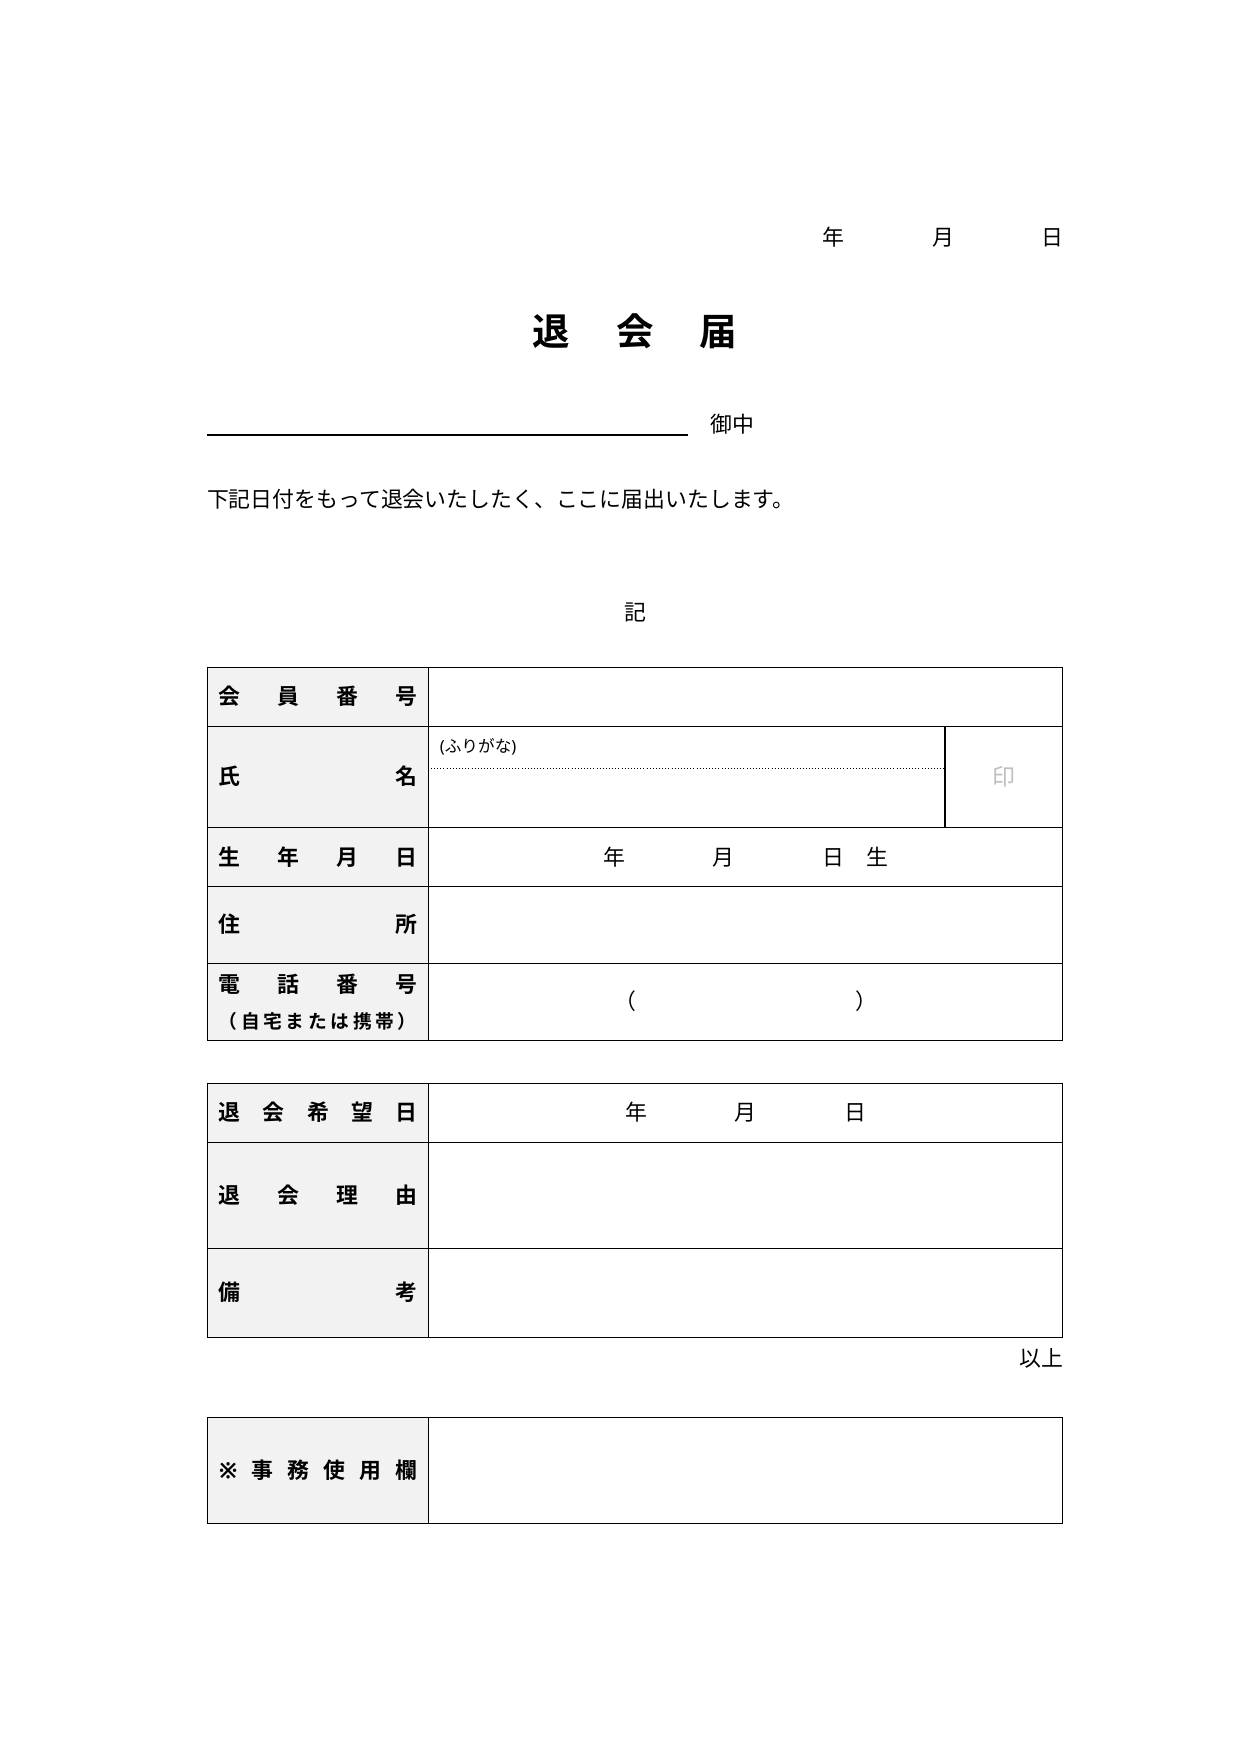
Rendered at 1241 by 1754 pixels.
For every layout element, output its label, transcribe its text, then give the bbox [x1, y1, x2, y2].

table_cell 住所 [208, 887, 428, 963]
table_cell 年 月 日 生 [429, 828, 1062, 886]
table_header 退会希望日 [208, 1084, 428, 1142]
table_cell 氏名 [208, 727, 428, 827]
table_cell 退会理由 [208, 1143, 428, 1248]
table_cell [429, 1143, 1062, 1248]
table_cell 電話番号 （自宅または携帯） [208, 964, 428, 1040]
text 年 月 日 [207, 217, 1063, 254]
table_cell [429, 768, 944, 827]
table_cell 備考 [208, 1249, 428, 1337]
text 以上 [207, 1338, 1063, 1375]
table_header 会員番号 [208, 668, 428, 726]
table_cell 生年月日 [208, 828, 428, 886]
table_cell 印 [946, 727, 1062, 827]
table_header 年 月 日 [429, 1084, 1062, 1142]
text 下記日付をもって退会いたしたく、ここに届出いたします。 [207, 479, 1063, 517]
table_header [429, 1418, 1062, 1523]
table_header [429, 668, 1062, 726]
text 退 会 届 [207, 292, 1063, 367]
table_cell （ ） [429, 964, 1062, 1040]
text 御中 [207, 404, 1063, 442]
subtitle 記 [207, 592, 1063, 629]
table_cell (ふりがな) [429, 727, 944, 768]
table_cell [429, 887, 1062, 963]
table_cell [429, 1249, 1062, 1337]
table_header ※事務使用欄 [208, 1418, 428, 1523]
